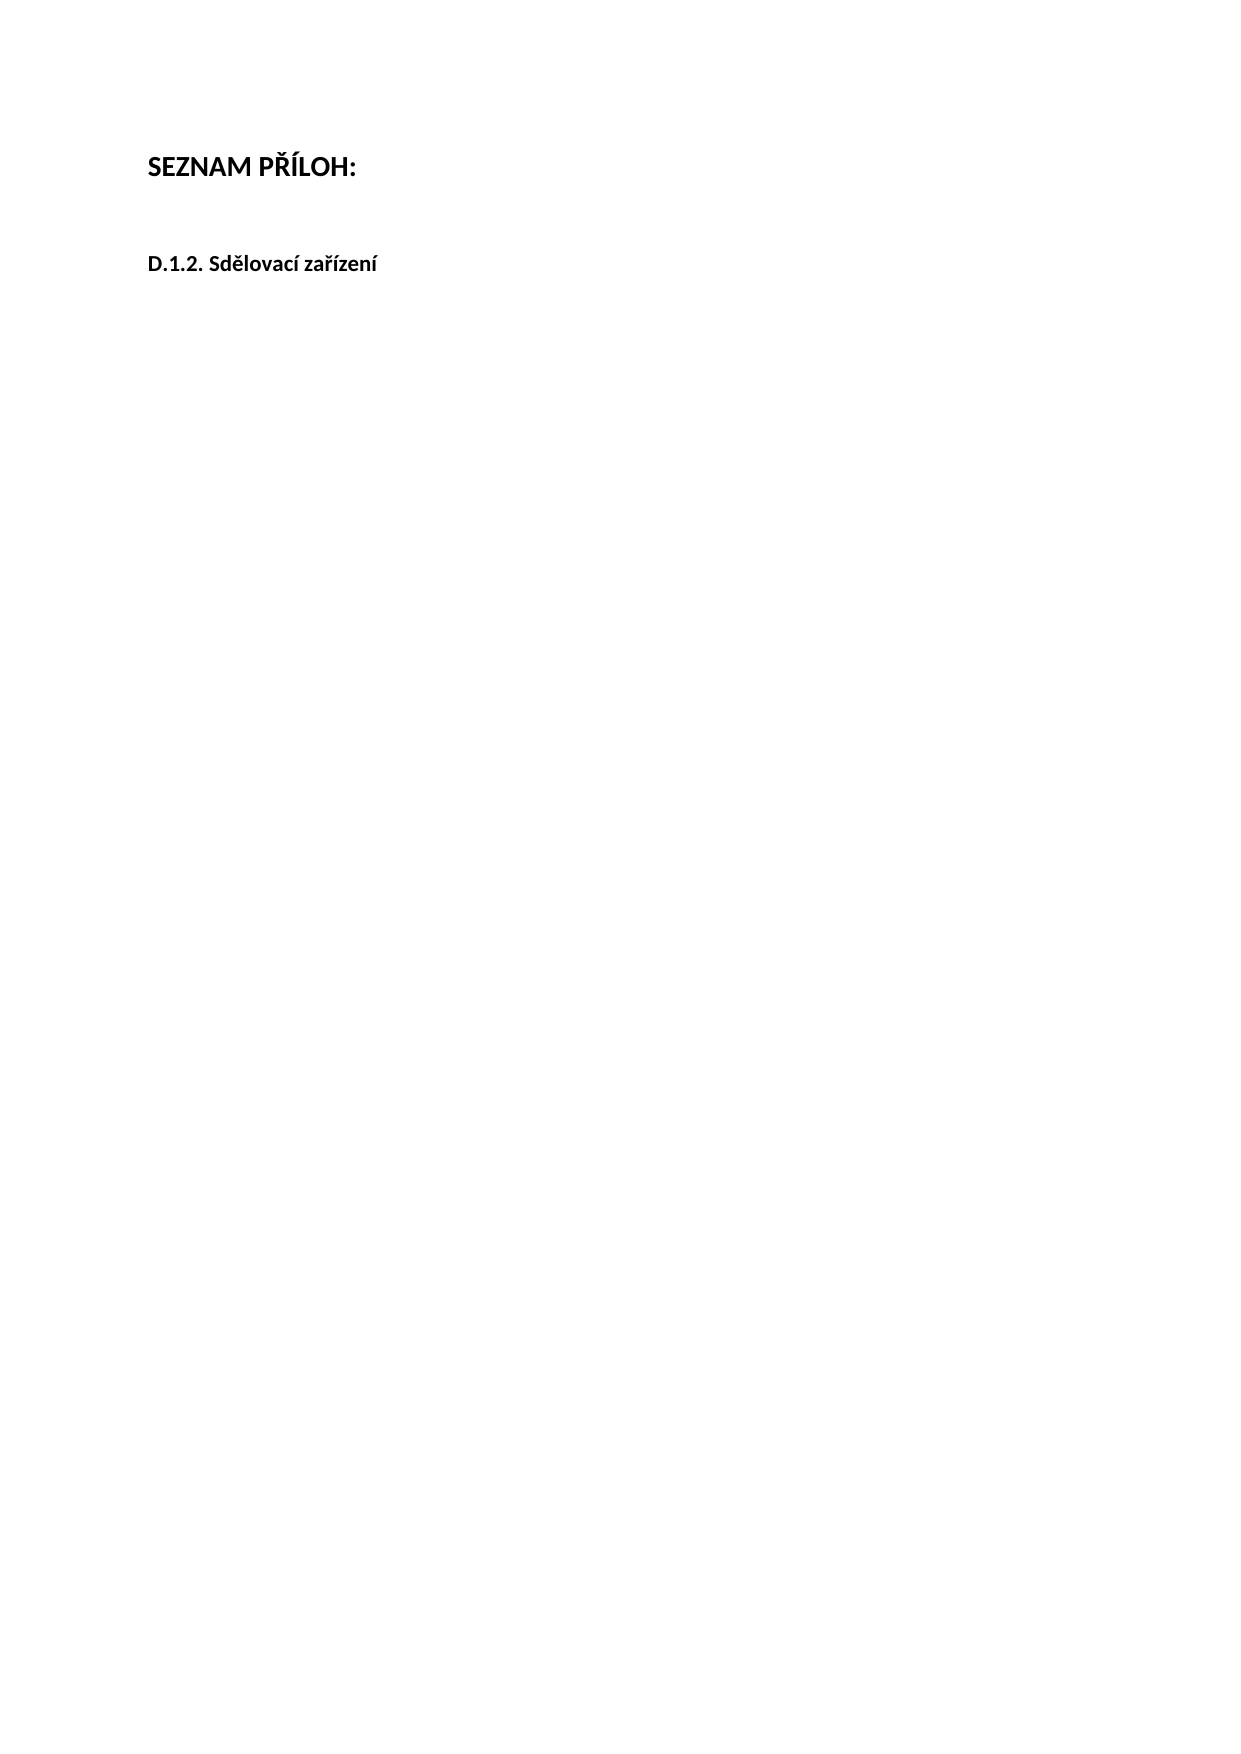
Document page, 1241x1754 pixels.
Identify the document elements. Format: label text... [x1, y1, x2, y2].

text D.1.2. Sdělovací zařízení [148, 249, 1093, 278]
text SEZNAM PŘÍLOH: [148, 148, 1093, 183]
